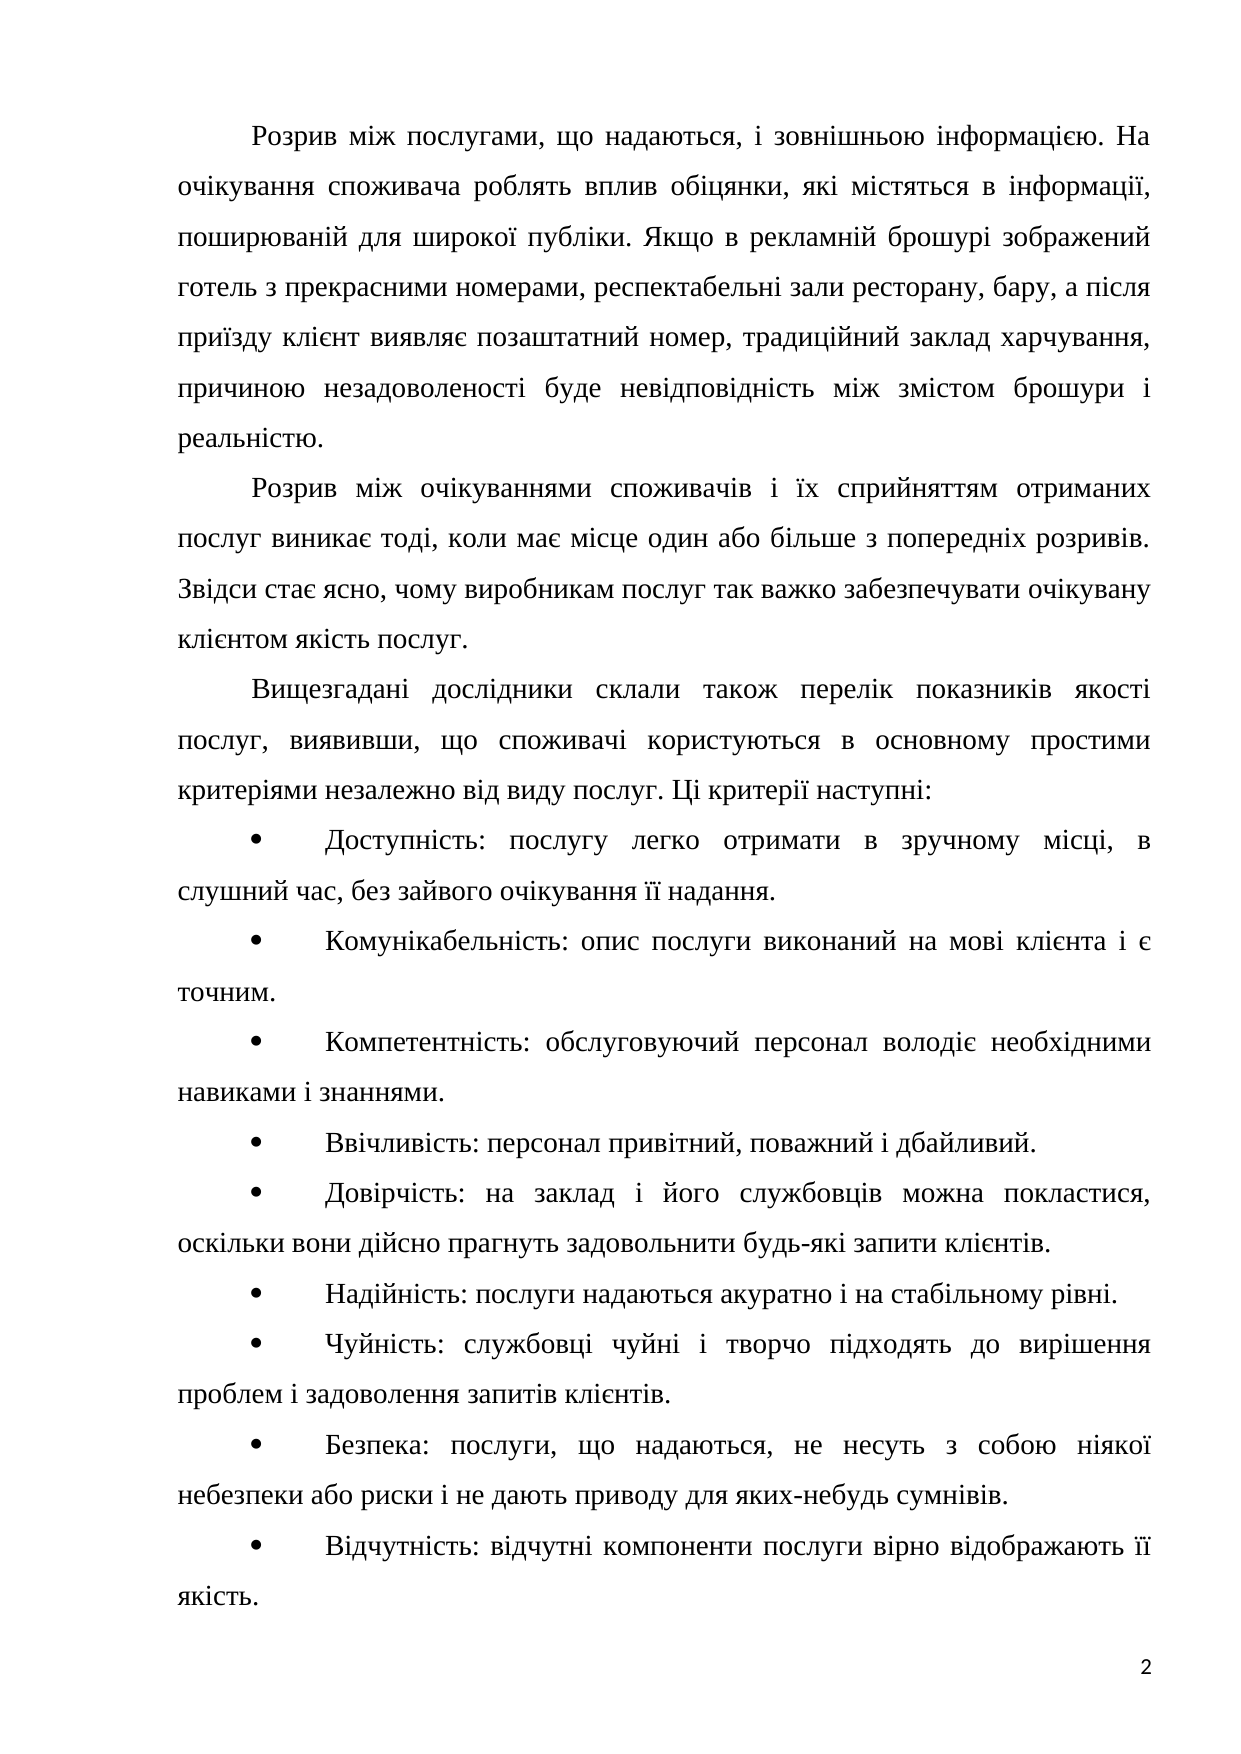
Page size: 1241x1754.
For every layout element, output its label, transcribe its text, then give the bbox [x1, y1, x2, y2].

text Розрив між послугами, що надаються, і зовнішньою інформацією. На очікування споживача роблять вплив обіцянки, які містяться в інформації, поширюваній для широкої публіки. Якщо в рекламній брошурі зображений готель з прекрасними номерами, респектабельні зали ресторану, бару, а після приїзду клієнт виявляє позаштатний номер, традиційний заклад харчування, причиною незадоволеності буде невідповідність між змістом брошури і реальністю. [177, 118, 1152, 453]
list Безпека: послуги, що надаються, не несуть з собою ніякої небезпеки або риски і не дають приводу для яких-небудь сумнівів. [177, 1427, 1152, 1511]
list Відчутність: відчутні компоненти послуги вірно відображають її якість. [177, 1528, 1152, 1612]
list Доступність: послугу легко отримати в зручному місці, в слушний час, без зайвого очікування її надання. [177, 822, 1152, 906]
list Чуйність: службовці чуйні і творчо підходять до вирішення проблем і задоволення запитів клієнтів. [177, 1326, 1152, 1410]
list Компетентність: обслуговуючий персонал володіє необхідними навиками і знаннями. [177, 1024, 1152, 1108]
list Довірчість: на заклад і його службовців можна покластися, оскільки вони дійсно прагнуть задовольнити будь-які запити клієнтів. [177, 1175, 1152, 1259]
list Комунікабельність: опис послуги виконаний на мові клієнта і є точним. [177, 923, 1152, 1007]
text Розрив між очікуваннями споживачів і їх сприйняттям отриманих послуг виникає тоді, коли має місце один або більше з попередніх розривів. Звідси стає ясно, чому виробникам послуг так важко забезпечувати очікувану клієнтом якість послуг. [177, 470, 1152, 655]
text Вищезгадані дослідники склали також перелік показників якості послуг, виявивши, що споживачі користуються в основному простими критеріями незалежно від виду послуг. Ці критерії наступні: [177, 672, 1152, 806]
list Ввічливість: персонал привітний, поважний і дбайливий. [177, 1125, 1152, 1158]
list Надійність: послуги надаються акуратно і на стабільному рівні. [177, 1276, 1152, 1309]
